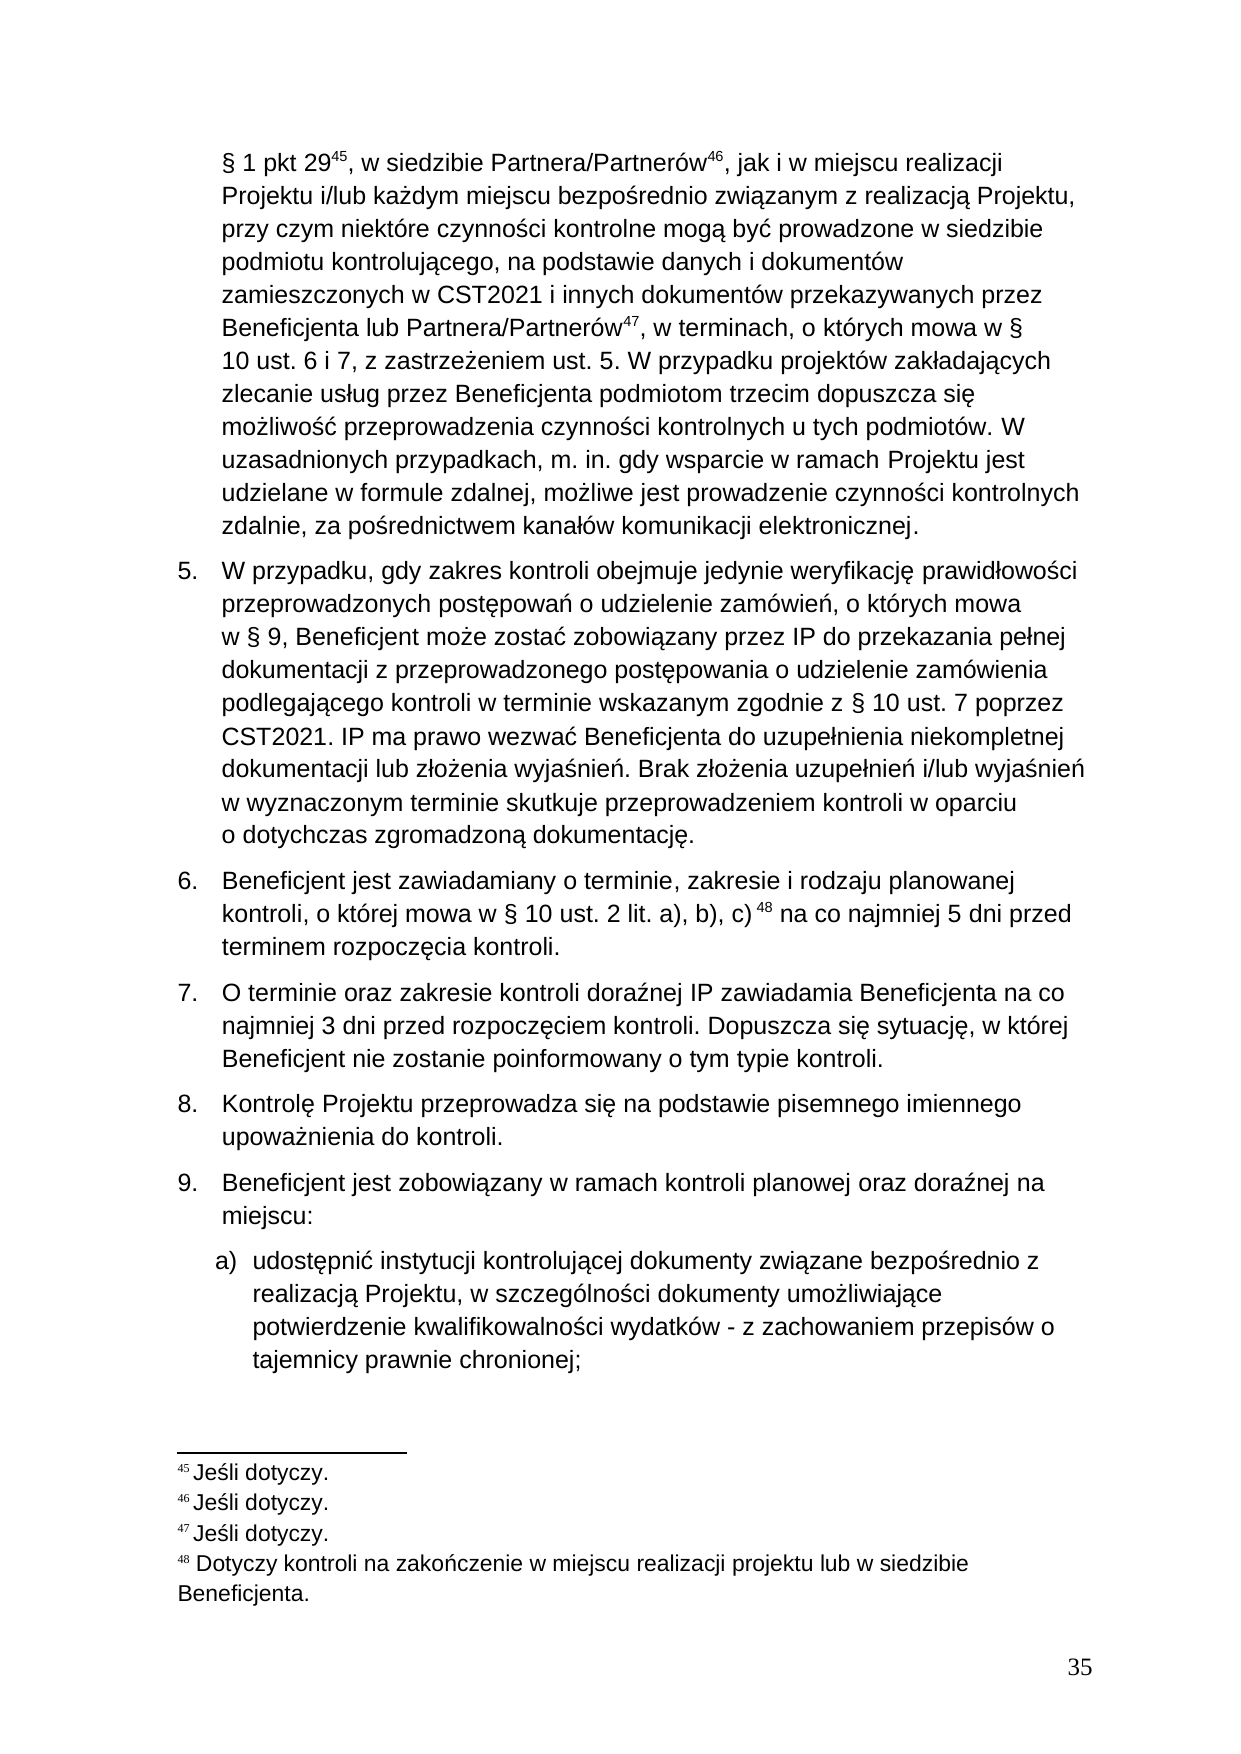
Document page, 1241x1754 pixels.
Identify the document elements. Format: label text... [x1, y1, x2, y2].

list Beneficjent jest zobowiązany w ramach kontroli planowej oraz doraźnej na miejscu: [177, 1168, 1093, 1229]
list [177, 148, 1093, 539]
list O terminie oraz zakresie kontroli doraźnej IP zawiadamia Beneficjenta na co najmniej 3 dni przed rozpoczęciem kontroli. Dopuszcza się sytuację, w której Beneficjent nie zostanie poinformowany o tym typie kontroli. [177, 978, 1093, 1072]
list Kontrolę Projektu przeprowadza się na podstawie pisemnego imiennego upoważnienia do kontroli. [177, 1089, 1093, 1151]
list udostępnić instytucji kontrolującej dokumenty związane bezpośrednio z realizacją Projektu, w szczególności dokumenty umożliwiające potwierdzenie kwalifikowalności wydatków - z zachowaniem przepisów o tajemnicy prawnie chronionej; [215, 1246, 1093, 1374]
list W przypadku, gdy zakres kontroli obejmuje jedynie weryfikację prawidłowości przeprowadzonych postępowań o udzielenie zamówień, o których mowa w § 9, Beneficjent może zostać zobowiązany przez IP do przekazania pełnej dokumentacji z przeprowadzonego postępowania o udzielenie zamówienia podlegającego kontroli w terminie wskazanym zgodnie z § 10 ust. 7 poprzez CST2021. IP ma prawo wezwać Beneficjenta do uzupełnienia niekompletnej dokumentacji lub złożenia wyjaśnień. Brak złożenia uzupełnień i/lub wyjaśnień w wyznaczonym terminie skutkuje przeprowadzeniem kontroli w oparciu o dotychczas zgromadzoną dokumentację. [177, 556, 1093, 849]
list Beneficjent jest zawiadamiany o terminie, zakresie i rodzaju planowanej kontroli, o której mowa w § 10 ust. 2 lit. a), b), c) na co najmniej 5 dni przed terminem rozpoczęcia kontroli. [177, 866, 1093, 961]
